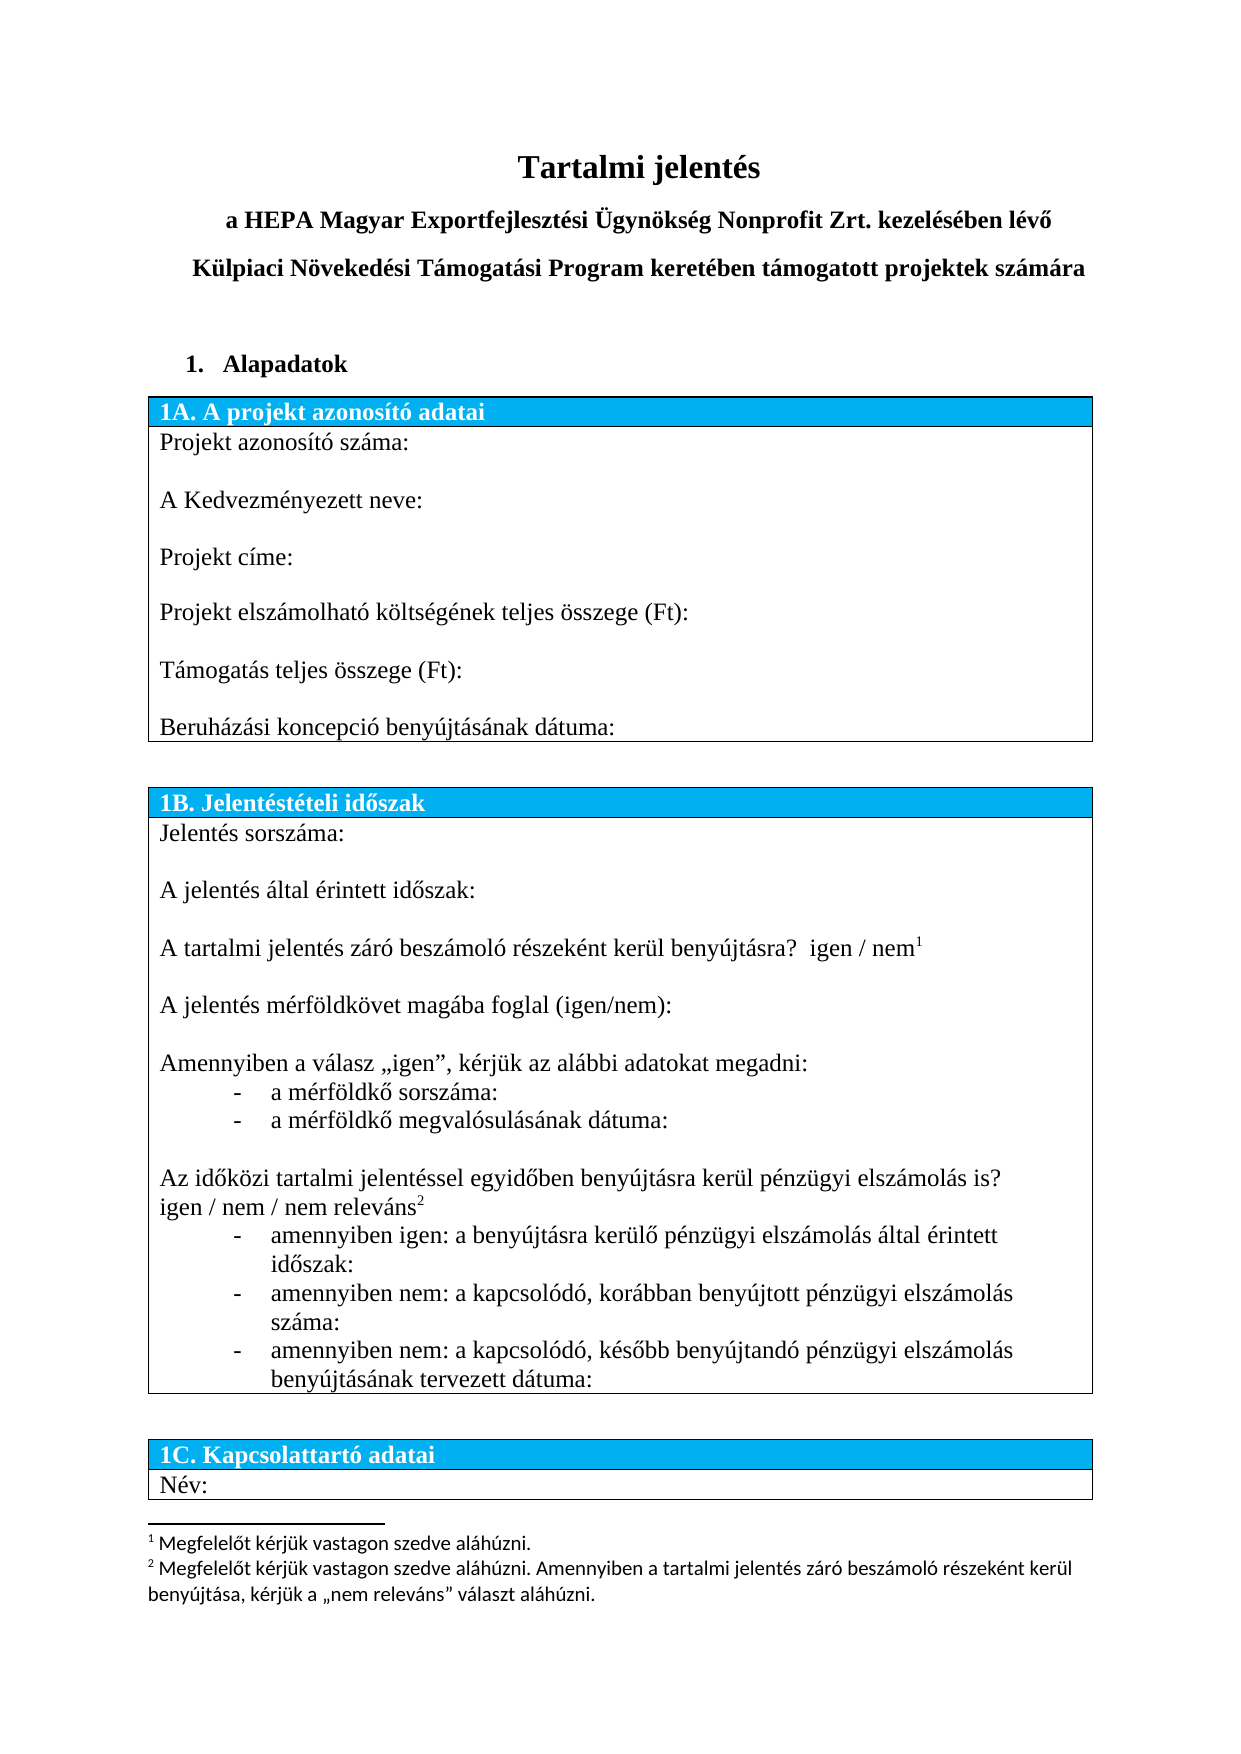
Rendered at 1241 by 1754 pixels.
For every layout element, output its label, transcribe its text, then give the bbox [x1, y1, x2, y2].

table_header 1C. Kapcsolattartó adatai [149, 1440, 1092, 1469]
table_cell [149, 1470, 1092, 1499]
table_header 1A. A projekt azonosító adatai [149, 398, 1092, 426]
text a HEPA Magyar Exportfejlesztési Ügynökség Nonprofit Zrt. kezelésében lévő [185, 206, 1093, 234]
table_cell Jelentés sorszáma: A jelentés által érintett időszak: A tartalmi jelentés záró beszámoló részeként kerül benyújtásra? igen / nem A jelentés mérföldkövet magába foglal (igen/nem): Amennyiben a válasz „igen”, kérjük az alábbi adatokat megadni: a mérföldkő sorszáma: a mérföldkő megvalósulásának dátuma: Az időközi tartalmi jelentéssel egyidőben benyújtásra kerül pénzügyi elszámolás is? igen / nem / nem releváns amennyiben igen: a benyújtásra kerülő pénzügyi elszámolás által érintett időszak: amennyiben nem: a kapcsolódó, korábban benyújtott pénzügyi elszámolás száma: amennyiben nem: a kapcsolódó, később benyújtandó pénzügyi elszámolás benyújtásának tervezett dátuma: [149, 818, 1092, 1393]
table_cell Projekt azonosító száma: A Kedvezményezett neve: Projekt címe: Projekt elszámolható költségének teljes összege (Ft): Támogatás teljes összege (Ft): Beruházási koncepció benyújtásának dátuma: [149, 427, 1092, 741]
text Tartalmi jelentés [185, 148, 1093, 186]
table_header 1B. Jelentéstételi időszak [149, 788, 1092, 817]
list Alapadatok [185, 349, 1093, 377]
text Külpiaci Növekedési Támogatási Program keretében támogatott projektek számára [185, 253, 1093, 282]
